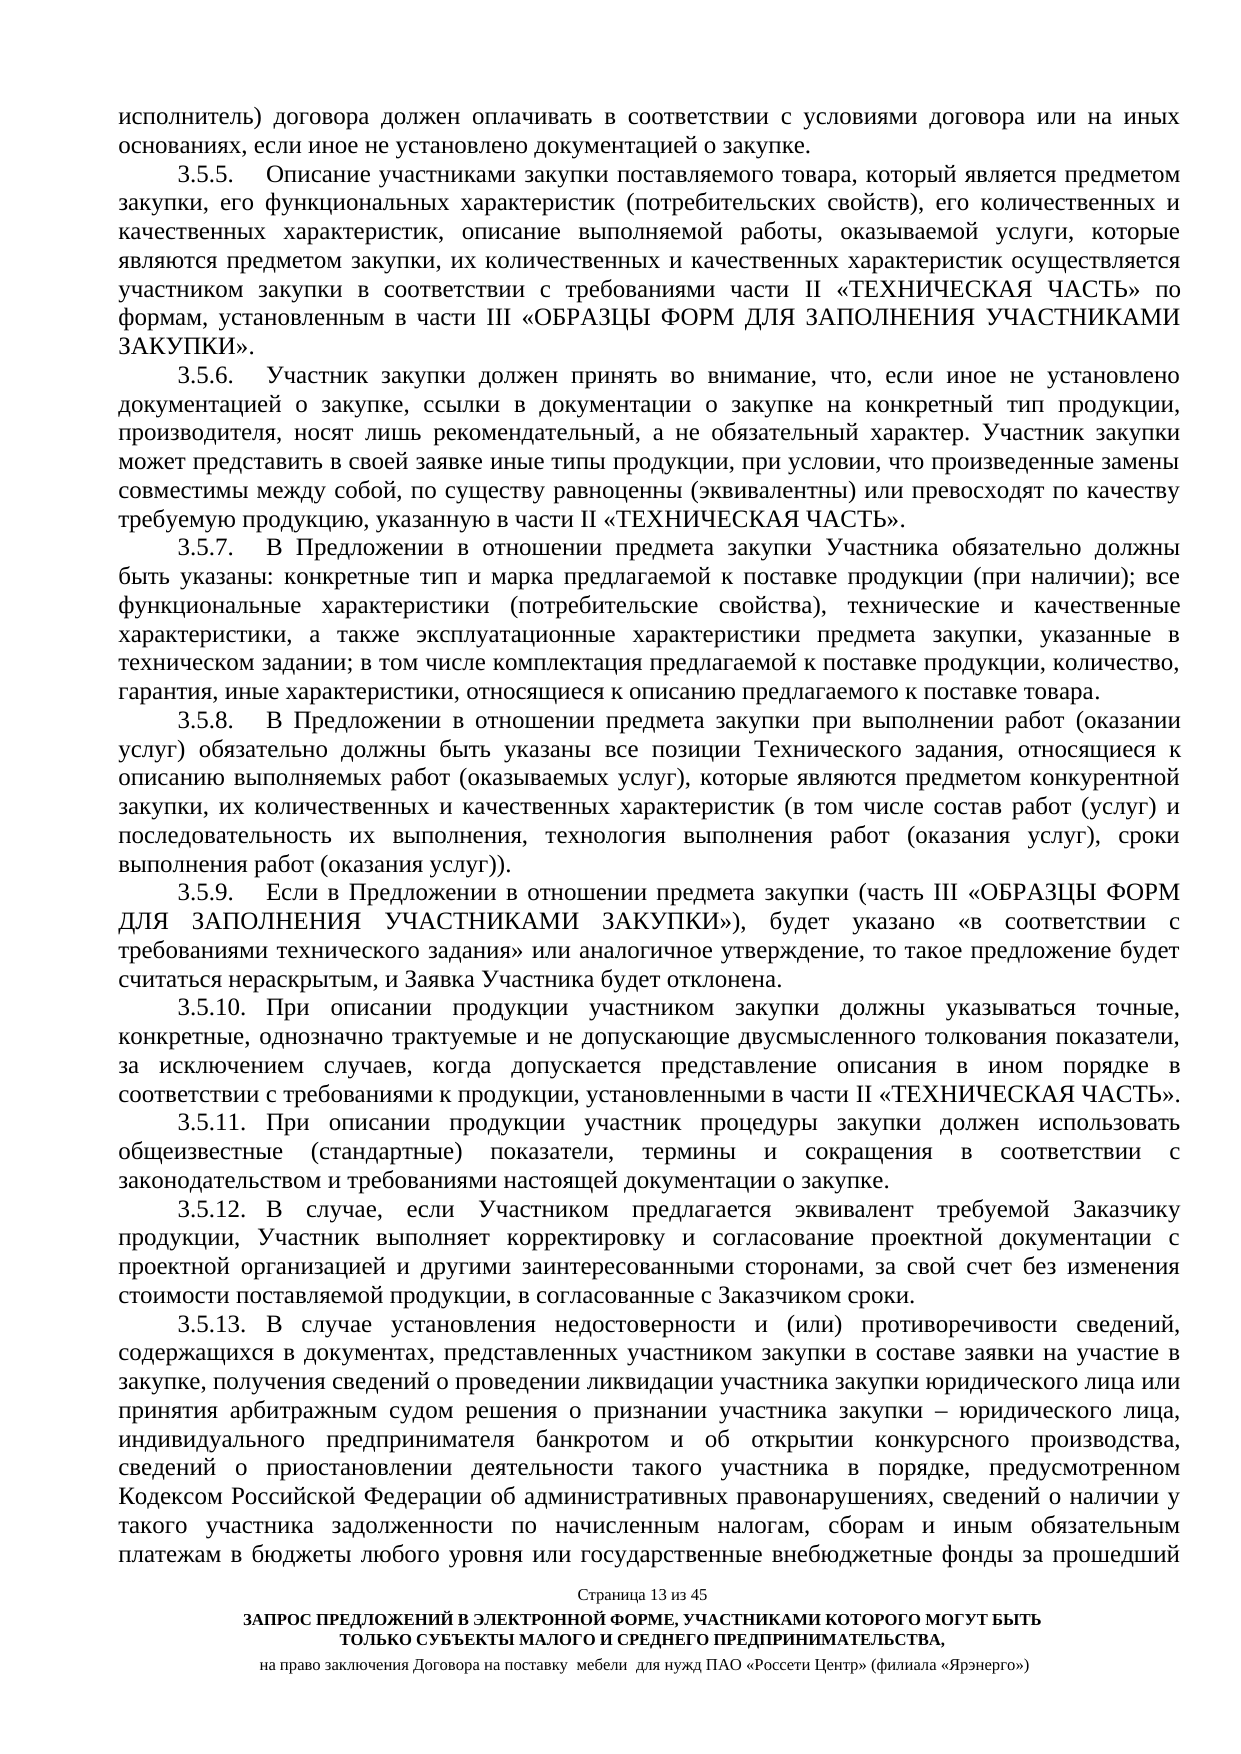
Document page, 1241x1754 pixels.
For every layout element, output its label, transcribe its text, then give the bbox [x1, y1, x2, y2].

subtitle Если в Предложении в отношении предмета закупки (часть III «ОБРАЗЦЫ ФОРМ ДЛЯ ЗАПОЛНЕНИЯ УЧАСТНИКАМИ ЗАКУПКИ»), будет указано «в соответствии с требованиями технического задания» или аналогичное утверждение, то такое предложение будет считаться нераскрытым, и Заявка Участника будет отклонена. [118, 877, 1181, 992]
subtitle В Предложении в отношении предмета закупки при выполнении работ (оказании услуг) обязательно должны быть указаны все позиции Технического задания, относящиеся к описанию выполняемых работ (оказываемых услуг), которые являются предметом конкурентной закупки, их количественных и качественных характеристик (в том числе состав работ (услуг) и последовательность их выполнения, технология выполнения работ (оказания услуг), сроки выполнения работ (оказания услуг)). [118, 705, 1181, 877]
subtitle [118, 101, 1181, 159]
subtitle Участник закупки должен принять во внимание, что, если иное не установлено документацией о закупке, ссылки в документации о закупке на конкретный тип продукции, производителя, носят лишь рекомендательный, а не обязательный характер. Участник закупки может представить в своей заявке иные типы продукции, при условии, что произведенные замены совместимы между собой, по существу равноценны (эквивалентны) или превосходят по качеству требуемую продукцию, указанную в части II «ТЕХНИЧЕСКАЯ ЧАСТЬ». [118, 360, 1181, 532]
subtitle В случае, если Участником предлагается эквивалент требуемой Заказчику продукции, Участник выполняет корректировку и согласование проектной документации с проектной организацией и другими заинтересованными сторонами, за свой счет без изменения стоимости поставляемой продукции, в согласованные с Заказчиком сроки. [118, 1194, 1181, 1309]
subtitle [118, 1309, 1181, 1567]
subtitle В Предложении в отношении предмета закупки Участника обязательно должны быть указаны: конкретные тип и марка предлагаемой к поставке продукции (при наличии); все функциональные характеристики (потребительские свойства), технические и качественные характеристики, а также эксплуатационные характеристики предмета закупки, указанные в техническом задании; в том числе комплектация предлагаемой к поставке продукции, количество, гарантия, иные характеристики, относящиеся к описанию предлагаемого к поставке товара. [118, 532, 1181, 705]
subtitle Описание участниками закупки поставляемого товара, который является предметом закупки, его функциональных характеристик (потребительских свойств), его количественных и качественных характеристик, описание выполняемой работы, оказываемой услуги, которые являются предметом закупки, их количественных и качественных характеристик осуществляется участником закупки в соответствии с требованиями части II «ТЕХНИЧЕСКАЯ ЧАСТЬ» по формам, установленным в части III «ОБРАЗЦЫ ФОРМ ДЛЯ ЗАПОЛНЕНИЯ УЧАСТНИКАМИ ЗАКУПКИ». [118, 159, 1181, 360]
subtitle При описании продукции участником закупки должны указываться точные, конкретные, однозначно трактуемые и не допускающие двусмысленного толкования показатели, за исключением случаев, когда допускается представление описания в ином порядке в соответствии с требованиями к продукции, установленными в части II «ТЕХНИЧЕСКАЯ ЧАСТЬ». [118, 992, 1181, 1107]
subtitle При описании продукции участник процедуры закупки должен использовать общеизвестные (стандартные) показатели, термины и сокращения в соответствии с законодательством и требованиями настоящей документации о закупке. [118, 1107, 1181, 1194]
